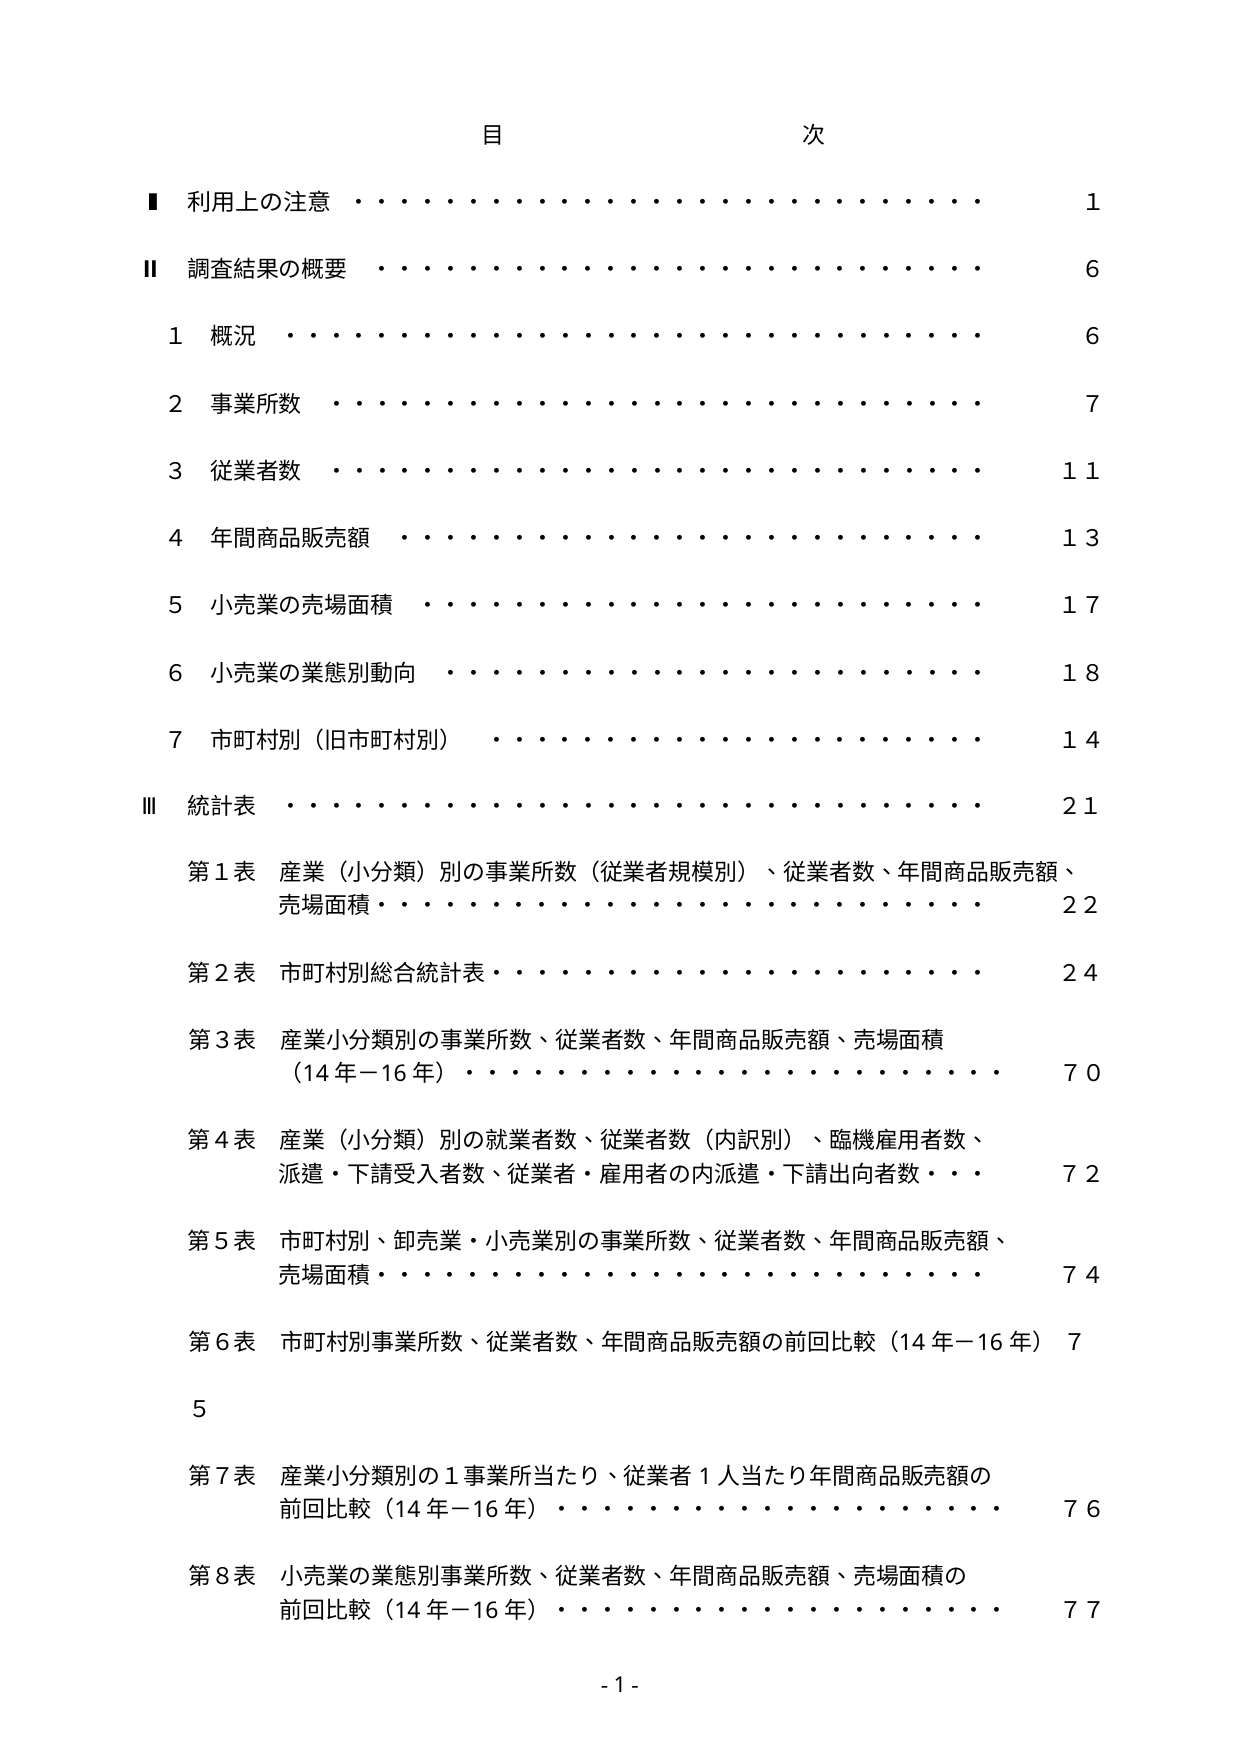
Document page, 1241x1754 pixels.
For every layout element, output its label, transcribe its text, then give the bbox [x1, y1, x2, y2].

text 派遣・下請受入者数、従業者・雇用者の内派遣・下請出向者数・・・ ７２ [278, 1158, 1155, 1189]
text 第５表 市町村別、卸売業・小売業別の事業所数、従業者数、年間商品販売額、 [187, 1225, 1155, 1256]
text 売場面積・・・・・・・・・・・・・・・・・・・・・・・・・・・ ２２ 第２表 市町村別総合統計表・・・・・・・・・・・・・・・・・・・・・・ ２４ [187, 889, 1105, 988]
text 売場面積・・・・・・・・・・・・・・・・・・・・・・・・・・・ ７４ 第６表 市町村別事業所数、従業者数、年間商品販売額の前回比較（14 年－16 年） ７５ [188, 1258, 1106, 1424]
text 前回比較（14 年－16 年）・・・・・・・・・・・・・・・・・・・・ ７７ [279, 1594, 1155, 1625]
text 第３表 産業小分類別の事業所数、従業者数、年間商品販売額、売場面積 [188, 1024, 1155, 1054]
text ７ 市町村別（旧市町村別） ・・・・・・・・・・・・・・・・・・・・・・ １４ [164, 724, 1155, 755]
text ５ 小売業の売場面積 ・・・・・・・・・・・・・・・・・・・・・・・・・ １７ [164, 589, 1155, 621]
text 第７表 産業小分類別の１事業所当たり、従業者 1 人当たり年間商品販売額の [188, 1460, 1155, 1491]
text ６ 小売業の業態別動向 ・・・・・・・・・・・・・・・・・・・・・・・・ １８ [164, 657, 1155, 688]
text Ⅲ 統計表 ・・・・・・・・・・・・・・・・・・・・・・・・・・・・・・・ ２１ 第１表 産業（小分類）別の事業所数（従業者規模別）、従業者数、年間商品販売額、 [141, 755, 1105, 887]
text 第８表 小売業の業態別事業所数、従業者数、年間商品販売額、売場面積の [188, 1560, 1155, 1591]
text （14 年－16 年）・・・・・・・・・・・・・・・・・・・・・・・・ ７０ [279, 1057, 1155, 1088]
text 目 次 [481, 119, 1155, 150]
text 第４表 産業（小分類）別の就業者数、従業者数（内訳別）、臨機雇用者数、 [187, 1124, 1155, 1155]
text 前回比較（14 年－16 年）・・・・・・・・・・・・・・・・・・・・ ７６ [279, 1493, 1155, 1524]
text ３ 従業者数 ・・・・・・・・・・・・・・・・・・・・・・・・・・・・・ １１ [164, 455, 1155, 486]
text Ⅱ 調査結果の概要 ・・・・・・・・・・・・・・・・・・・・・・・・・・・ ６ [141, 253, 1155, 284]
text Ⅰ 利用上の注意 ・・・・・・・・・・・・・・・・・・・・・・・・・・・・ １ [141, 186, 1155, 217]
text ２ 事業所数 ・・・・・・・・・・・・・・・・・・・・・・・・・・・・・ ７ [164, 388, 1155, 419]
text ４ 年間商品販売額 ・・・・・・・・・・・・・・・・・・・・・・・・・・ １３ [164, 522, 1155, 553]
text １ 概況 ・・・・・・・・・・・・・・・・・・・・・・・・・・・・・・・ ６ [164, 320, 1155, 351]
